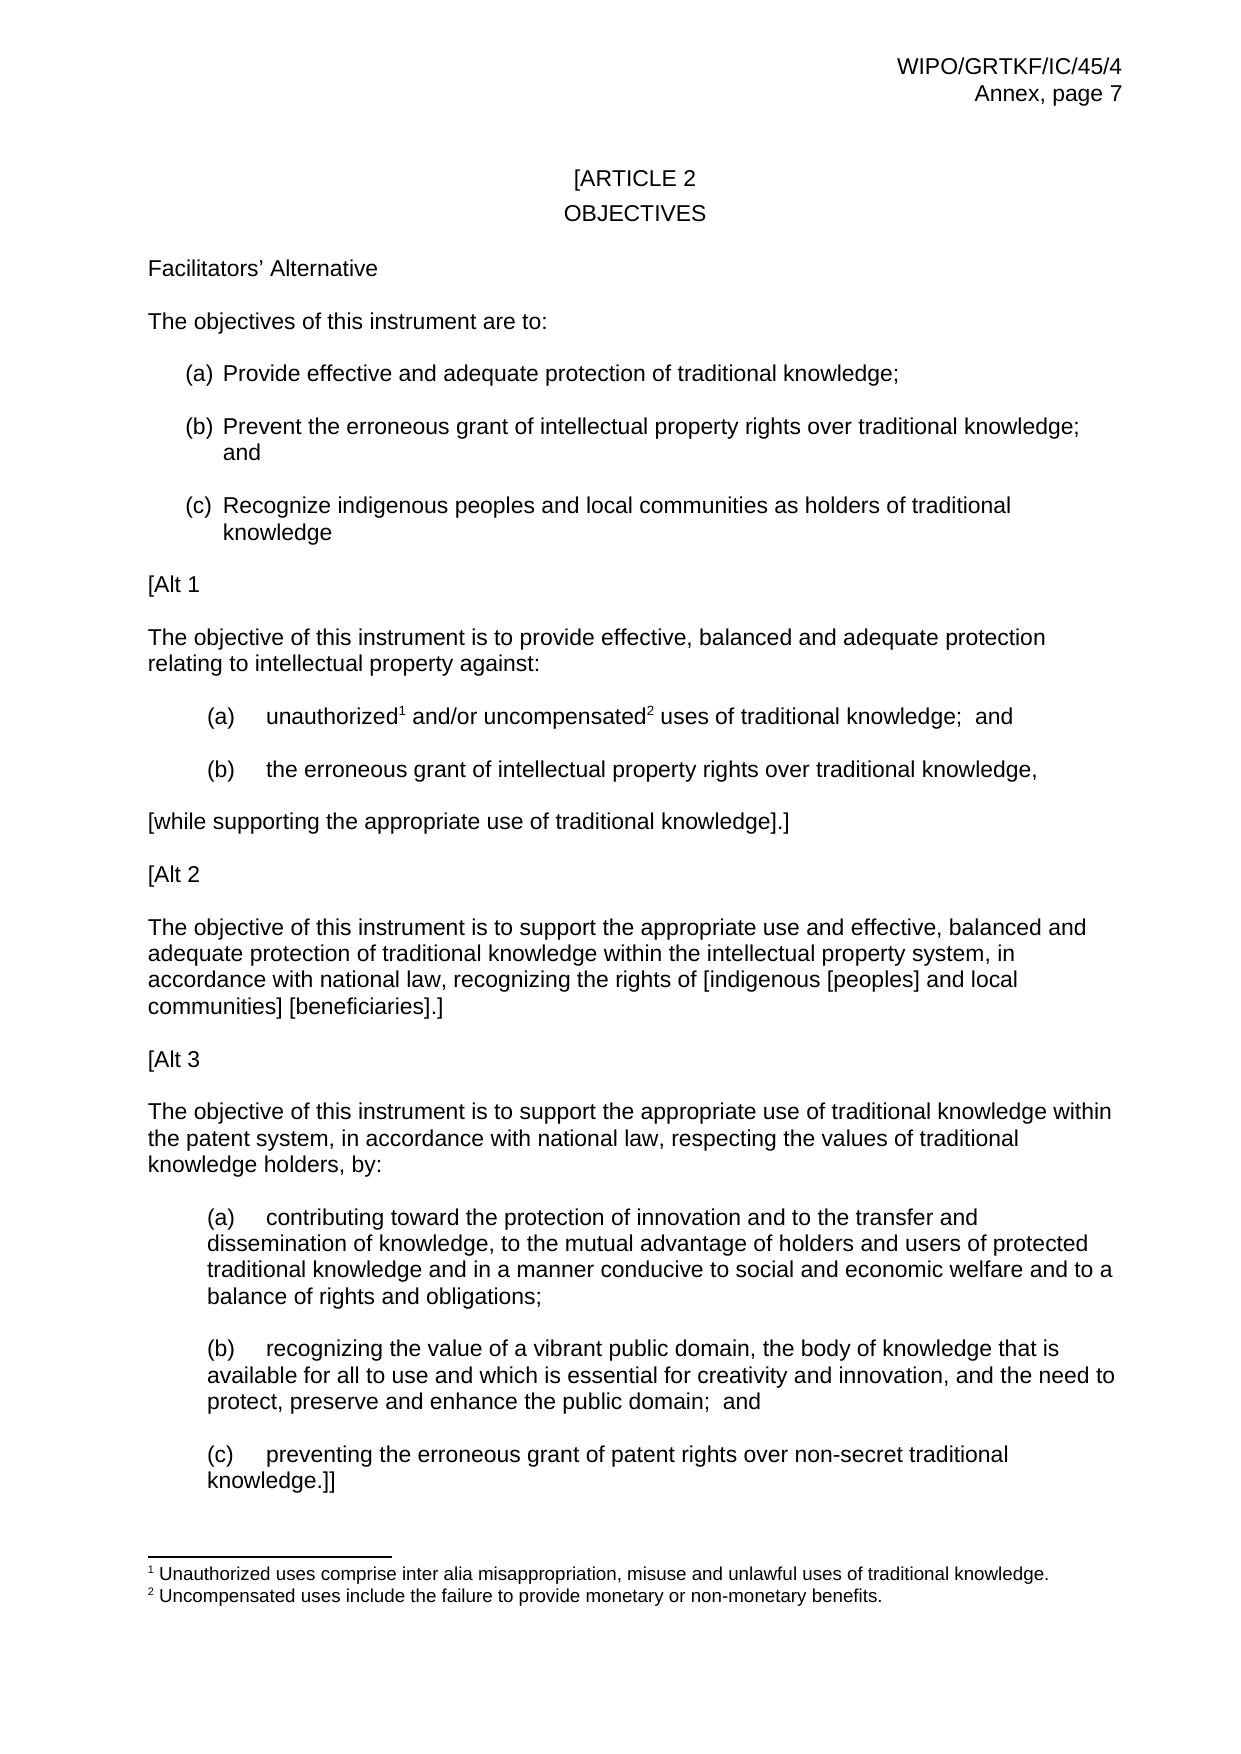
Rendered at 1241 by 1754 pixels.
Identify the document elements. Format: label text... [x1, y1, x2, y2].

text The objective of this instrument is to support the appropriate use of traditional knowledge within the patent system, in accordance with national law, respecting the values of traditional knowledge holders, by: [148, 1098, 1122, 1177]
text The objectives of this instrument are to: [148, 308, 1122, 334]
text [Alt 2 [148, 861, 1122, 887]
text [while supporting the appropriate use of traditional knowledge].] [148, 808, 1122, 835]
text [ARTICLE 2 [148, 158, 1122, 193]
text (b) recognizing the value of a vibrant public domain, the body of knowledge that is available for all to use and which is essential for creativity and innovation, and the need to protect, preserve and enhance the public domain; and [207, 1335, 1122, 1414]
text The objective of this instrument is to support the appropriate use and effective, balanced and adequate protection of traditional knowledge within the intellectual property system, in accordance with national law, recognizing the rights of [indigenous [peoples] and local communities] [beneficiaries].] [148, 914, 1122, 1019]
list Prevent the erroneous grant of intellectual property rights over traditional knowledge; and [185, 413, 1122, 466]
list Recognize indigenous peoples and local communities as holders of traditional knowledge [185, 492, 1122, 545]
text (a) contributing toward the protection of innovation and to the transfer and dissemination of knowledge, to the mutual advantage of holders and users of protected traditional knowledge and in a manner conducive to social and economic welfare and to a balance of rights and obligations; [207, 1204, 1122, 1309]
text The objective of this instrument is to provide effective, balanced and adequate protection relating to intellectual property against: [148, 624, 1122, 677]
text OBJECTIVES [148, 193, 1122, 228]
text [Alt 1 [148, 571, 1122, 597]
list the erroneous grant of intellectual property rights over traditional knowledge, [204, 756, 1122, 782]
text [Alt 3 [148, 1046, 1122, 1072]
text (c) preventing the erroneous grant of patent rights over non-secret traditional knowledge.]] [207, 1441, 1122, 1493]
list Provide effective and adequate protection of traditional knowledge; [185, 360, 1122, 387]
text Facilitators’ Alternative [148, 255, 1122, 281]
list unauthorized and/or uncompensated uses of traditional knowledge; and [204, 703, 1122, 729]
